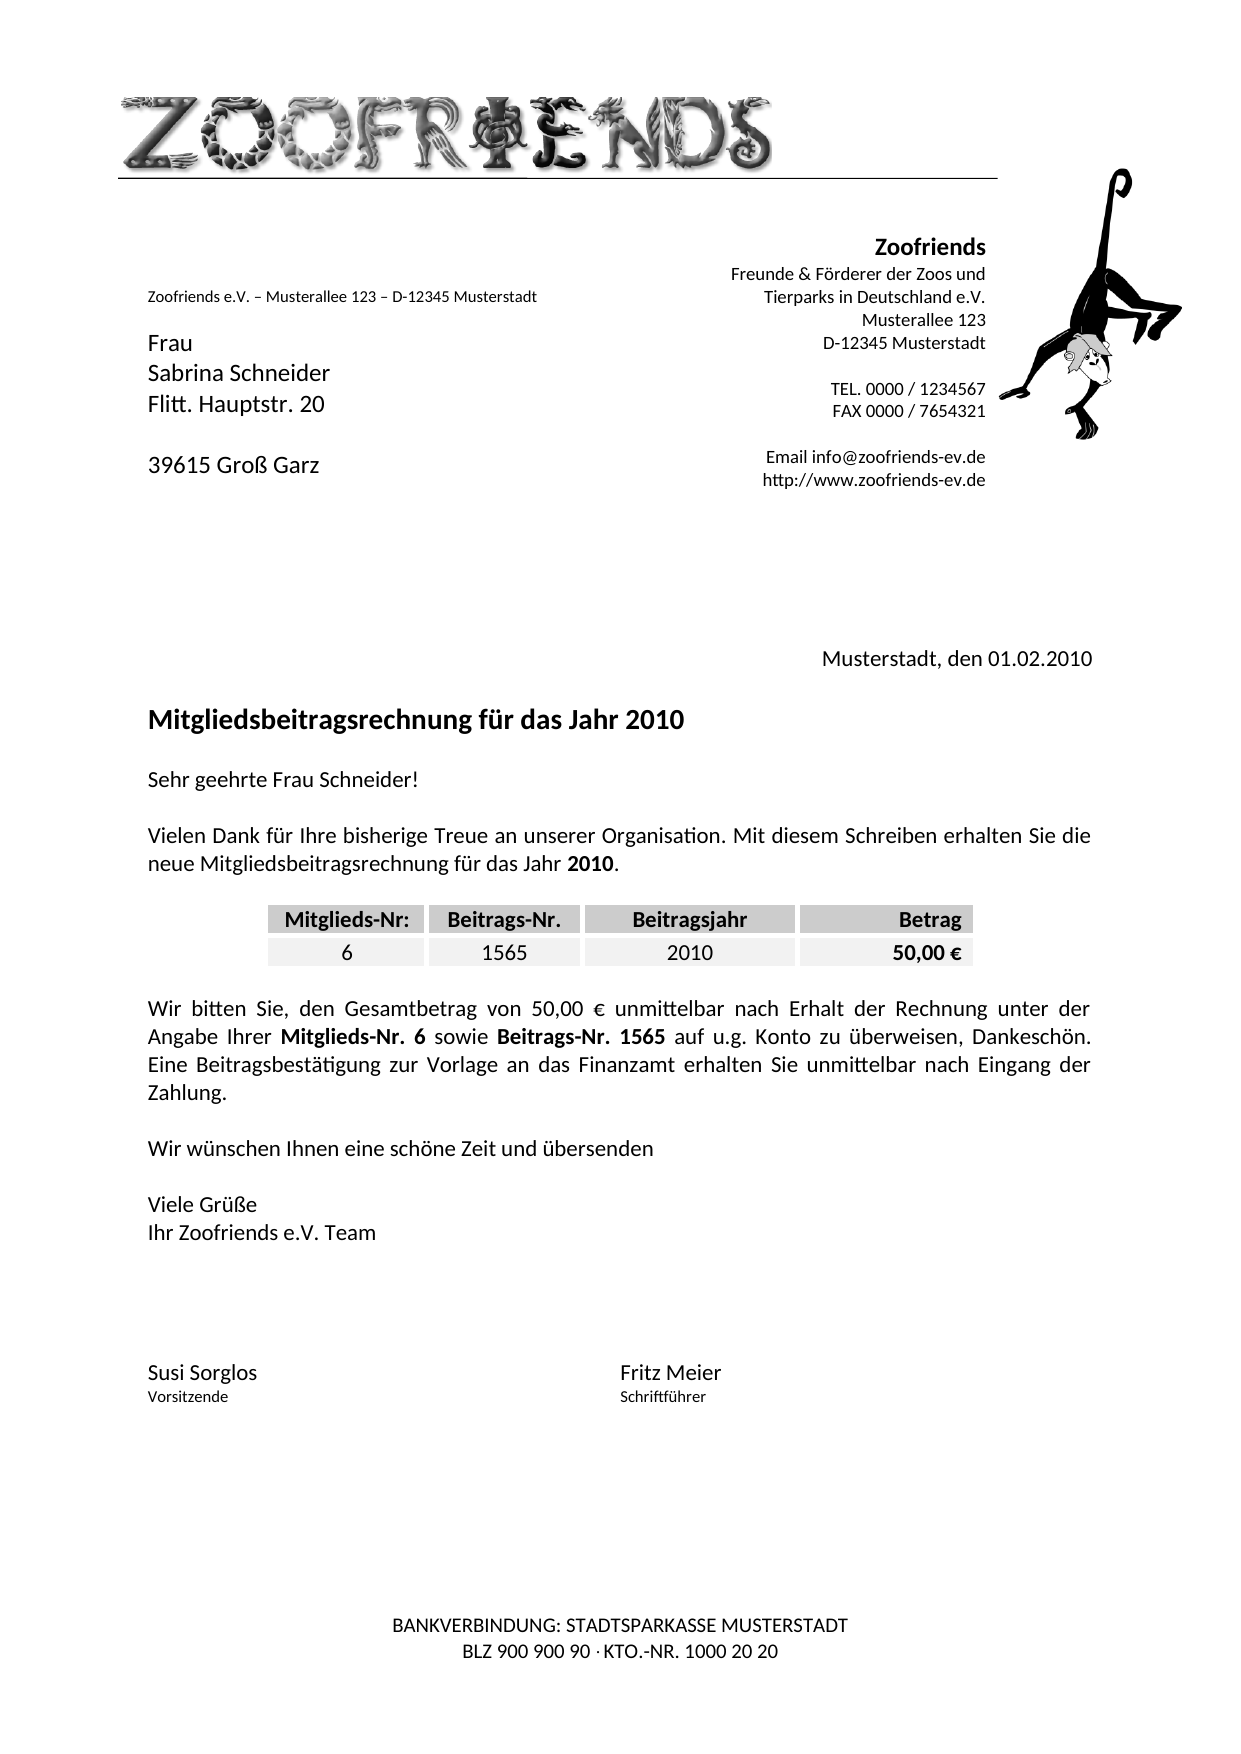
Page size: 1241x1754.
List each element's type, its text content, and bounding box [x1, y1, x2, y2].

table_cell 6 [268, 938, 424, 966]
text Mitgliedsbeitragsrechnung für das Jahr 2010 [148, 701, 1093, 737]
text Wir bitten Sie, den Gesamtbetrag von 50,00 € unmittelbar nach Erhalt der Rechnung unter der Angabe Ihrer Mitglieds-Nr. 6 sowie Beitrags-Nr. 1565 auf u.g. Konto zu überweisen, Dankeschön. Eine Beitragsbestätigung zur Vorlage an das Finanzamt erhalten Sie unmittelbar nach Eingang der Zahlung. [148, 994, 1093, 1106]
text Wir wünschen Ihnen eine schöne Zeit und übersenden [148, 1134, 1093, 1162]
picture [997, 160, 1183, 445]
text Vielen Dank für Ihre bisherige Treue an unserer Organisation. Mit diesem Schreiben erhalten Sie die neue Mitgliedsbeitragsrechnung für das Jahr 2010. [148, 821, 1093, 877]
table_header Beitrags-Nr. [429, 905, 580, 933]
table_header Mitglieds-Nr: [268, 905, 424, 933]
text Musterstadt, den 01.02.2010 [148, 644, 1093, 672]
table_header Beitragsjahr [585, 905, 795, 933]
table_cell 50,00 € [800, 938, 973, 966]
text Susi Sorglos Fritz Meier [148, 1358, 1093, 1386]
text Ihr Zoofriends e.V. Team [148, 1218, 1093, 1246]
table_cell 1565 [429, 938, 580, 966]
text Vorsitzende Schriftführer [148, 1386, 1093, 1406]
table_header Betrag [800, 905, 973, 933]
table_cell 2010 [585, 938, 795, 966]
text Viele Grüße [148, 1190, 1093, 1218]
text Sehr geehrte Frau Schneider! [148, 765, 1093, 793]
